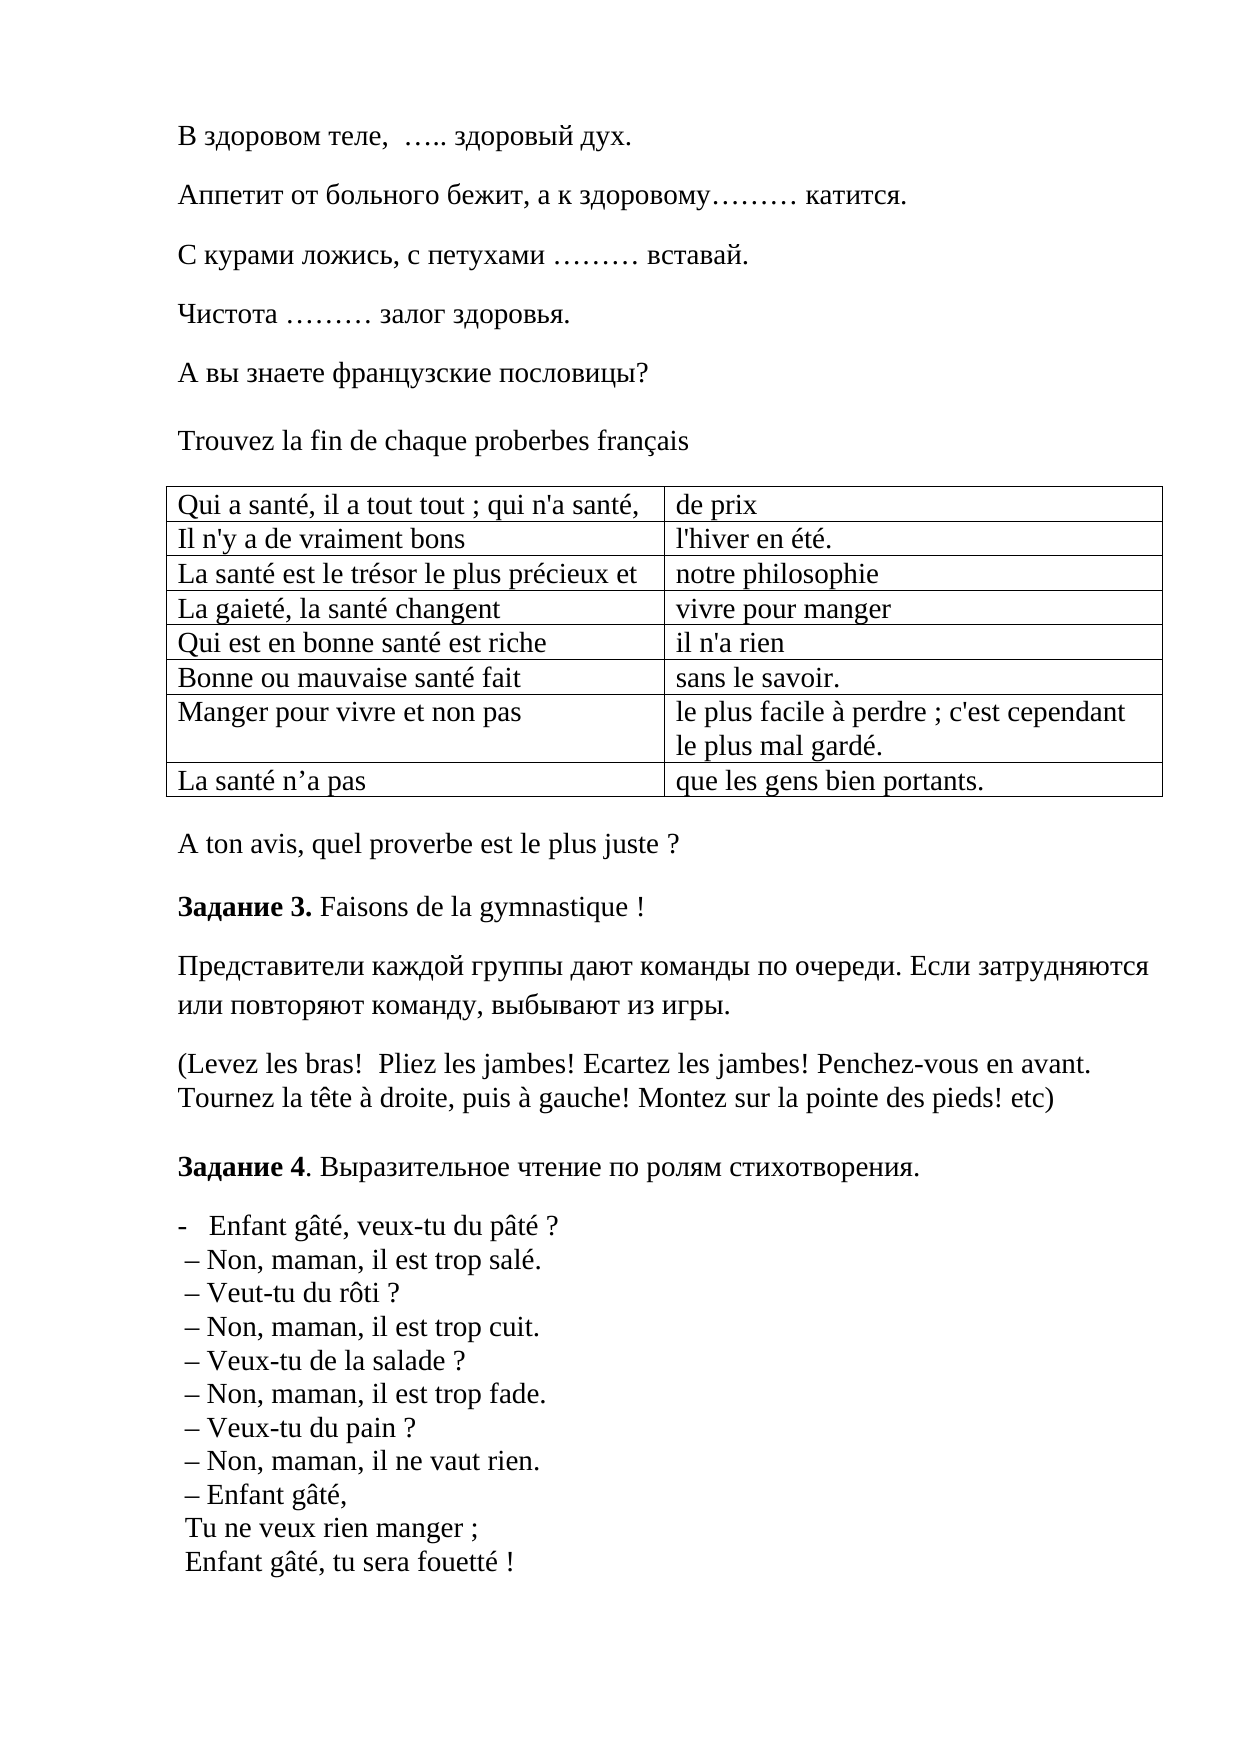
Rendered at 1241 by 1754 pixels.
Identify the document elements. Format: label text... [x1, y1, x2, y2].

table_cell Il n'y a de vraiment bons [167, 522, 664, 555]
text Аппетит от больного бежит, а к здоровому……… катится. [177, 177, 1152, 211]
text – Non, maman, il est trop salé. [177, 1242, 1152, 1276]
text А вы знаете французские пословицы? [177, 356, 1152, 389]
text A ton avis, quel proverbe est le plus juste ? [177, 826, 1152, 860]
text Задание 4. Выразительное чтение по ролям стихотворения. [177, 1149, 1152, 1183]
table_cell La santé n’a pas [167, 763, 664, 796]
text – Veut-tu du rôti ? [177, 1276, 1152, 1309]
text – Veux-tu de la salade ? [177, 1343, 1152, 1376]
table_cell l'hiver en été. [665, 522, 1162, 555]
text – Veux-tu du pain ? [177, 1410, 1152, 1443]
table_cell sans le savoir. [665, 660, 1162, 693]
table_cell Bonne ou mauvaise santé fait [167, 660, 664, 693]
text Enfant gâté, tu sera fouetté ! [177, 1544, 1152, 1577]
table_cell Qui est en bonne santé est riche [167, 625, 664, 659]
text С курами ложись, с петухами ……… вставай. [177, 237, 1152, 270]
table_cell que les gens bien portants. [665, 763, 1162, 796]
text - Enfant gâté, veux-tu du pâté ? [177, 1208, 1152, 1242]
table_header de prix [665, 487, 1162, 521]
text – Enfant gâté, [177, 1477, 1152, 1510]
table_cell vivre pour manger [665, 591, 1162, 624]
table_cell Manger pour vivre et non pas [167, 695, 664, 762]
table_header Qui a santé, il a tout tout ; qui n'a santé, [167, 487, 664, 521]
table_cell le plus facile à perdre ; c'est cependant le plus mal gardé. [665, 695, 1162, 762]
text – Non, maman, il est trop cuit. [177, 1309, 1152, 1343]
table_cell La santé est le trésor le plus précieux et [167, 556, 664, 590]
text – Non, maman, il est trop fade. [177, 1376, 1152, 1410]
table_cell il n'a rien [665, 625, 1162, 659]
text (Levez les bras! Pliez les jambes! Ecartez les jambes! Penchez-vous en avant. Tournez la tête à droite, puis à gauche! Montez sur la pointe des pieds! etc) [177, 1046, 1152, 1113]
text В здоровом теле, ….. здоровый дух. [177, 118, 1152, 152]
table_cell La gaieté, la santé changent [167, 591, 664, 624]
text – Non, maman, il ne vaut rien. [177, 1443, 1152, 1477]
text Trouvez la fin de chaque proberbes français [177, 423, 1152, 457]
text Задание 3. Faisons de la gymnastique ! [177, 889, 1152, 923]
text Представители каждой группы дают команды по очереди. Если затрудняются или повторяют команду, выбывают из игры. [177, 948, 1152, 1021]
table_cell notre philosophie [665, 556, 1162, 590]
text Чистота ……… залог здоровья. [177, 296, 1152, 330]
text Tu ne veux rien manger ; [177, 1510, 1152, 1544]
